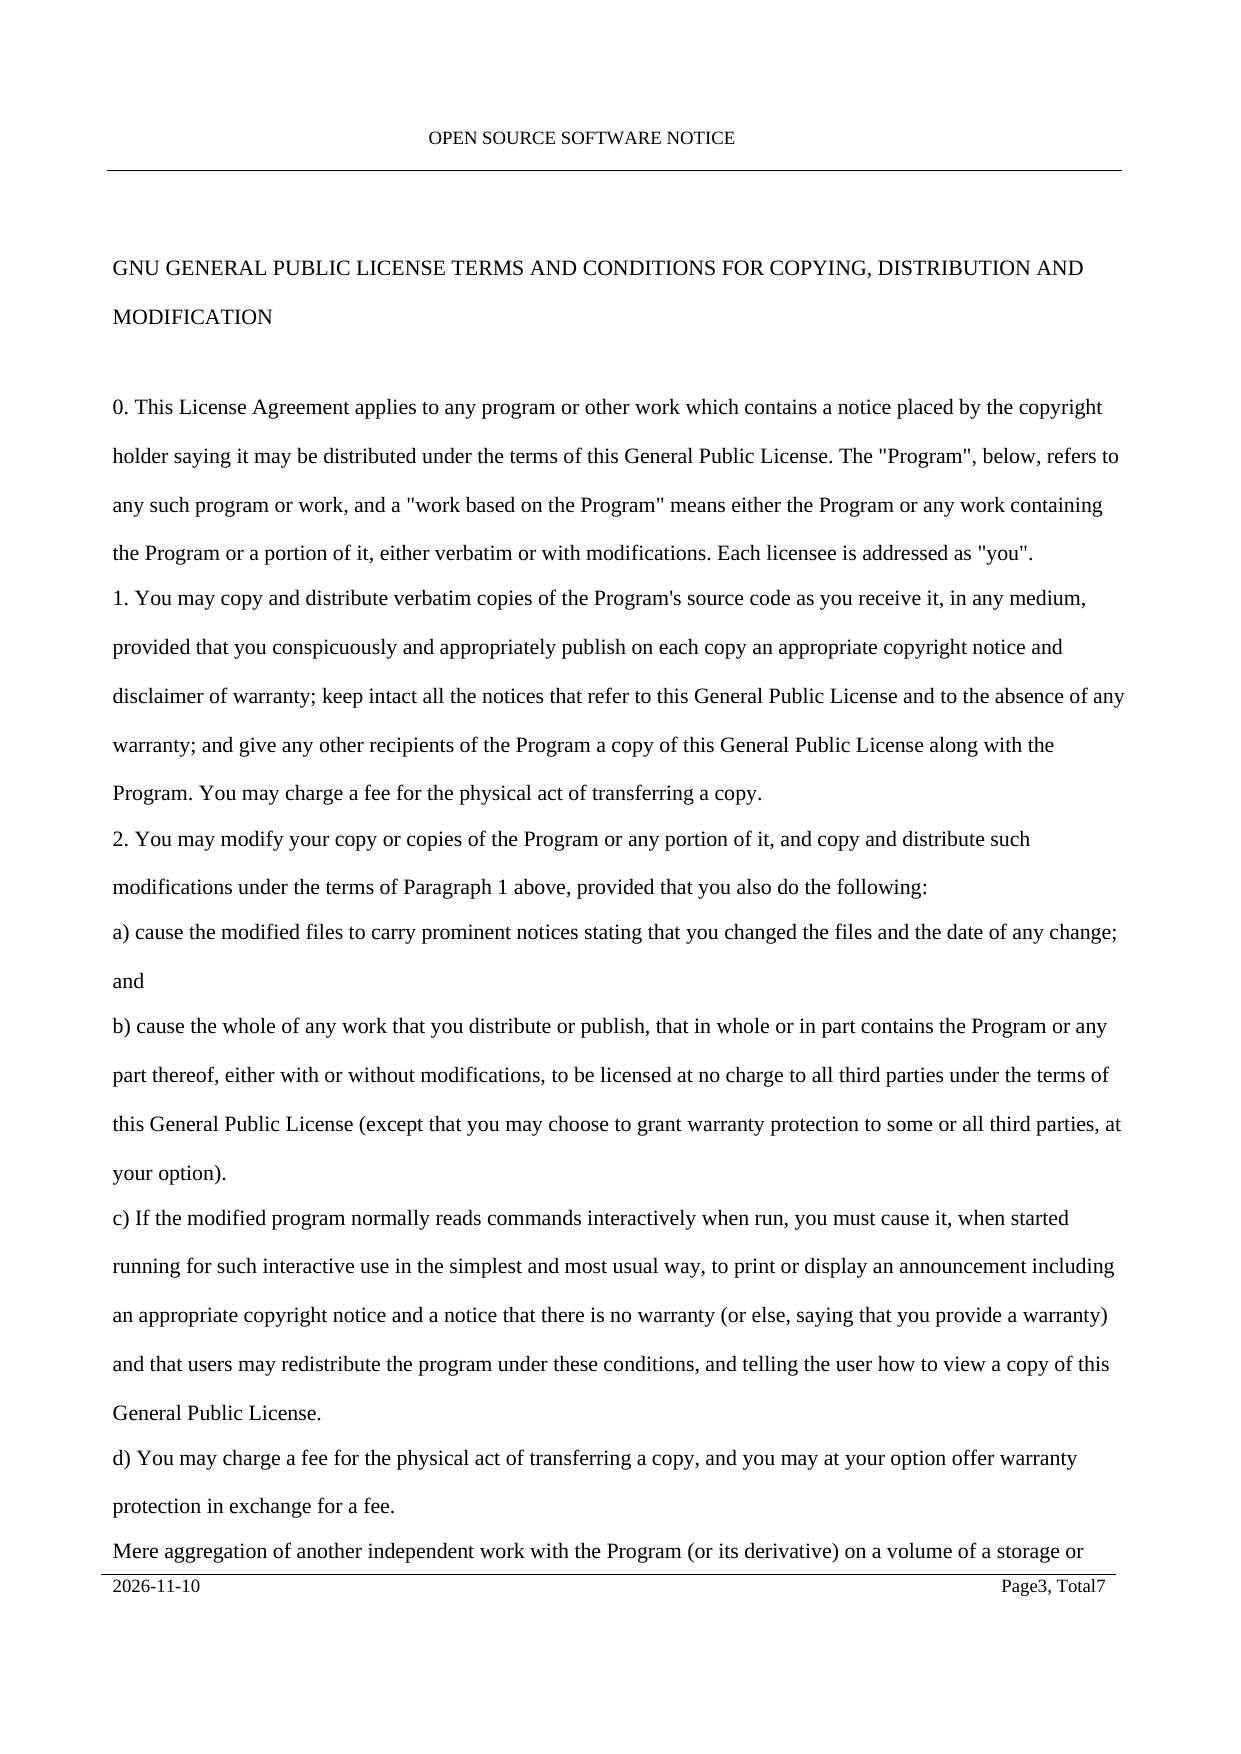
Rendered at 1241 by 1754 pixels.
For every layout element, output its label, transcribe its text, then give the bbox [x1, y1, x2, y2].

text a) cause the modified files to carry prominent notices stating that you changed the files and the date of any change; and [112, 916, 1128, 997]
text 2. You may modify your copy or copies of the Program or any portion of it, and copy and distribute such modifications under the terms of Paragraph 1 above, provided that you also do the following: [112, 822, 1128, 903]
text 1. You may copy and distribute verbatim copies of the Program's source code as you receive it, in any medium, provided that you conspicuously and appropriately publish on each copy an appropriate copyright notice and disclaimer of warranty; keep intact all the notices that refer to this General Public License and to the absence of any warranty; and give any other recipients of the Program a copy of this General Public License along with the Program. You may charge a fee for the physical act of transferring a copy. [112, 582, 1128, 809]
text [112, 1535, 1128, 1567]
text GNU GENERAL PUBLIC LICENSE TERMS AND CONDITIONS FOR COPYING, DISTRIBUTION AND MODIFICATION [112, 251, 1128, 333]
text d) You may charge a fee for the physical act of transferring a copy, and you may at your option offer warranty protection in exchange for a fee. [112, 1441, 1128, 1522]
text b) cause the whole of any work that you distribute or publish, that in whole or in part contains the Program or any part thereof, either with or without modifications, to be licensed at no charge to all third parties under the terms of this General Public License (except that you may choose to grant warranty protection to some or all third parties, at your option). [112, 1009, 1128, 1188]
text 0. This License Agreement applies to any program or other work which contains a notice placed by the copyright holder saying it may be distributed under the terms of this General Public License. The "Program", below, refers to any such program or work, and a "work based on the Program" means either the Program or any work containing the Program or a portion of it, either verbatim or with modifications. Each licensee is addressed as "you". [112, 390, 1128, 569]
text c) If the modified program normally reads commands interactively when run, you must cause it, when started running for such interactive use in the simplest and most usual way, to print or display an announcement including an appropriate copyright notice and a notice that there is no warranty (or else, saying that you provide a warranty) and that users may redistribute the program under these conditions, and telling the user how to view a copy of this General Public License. [112, 1201, 1128, 1428]
